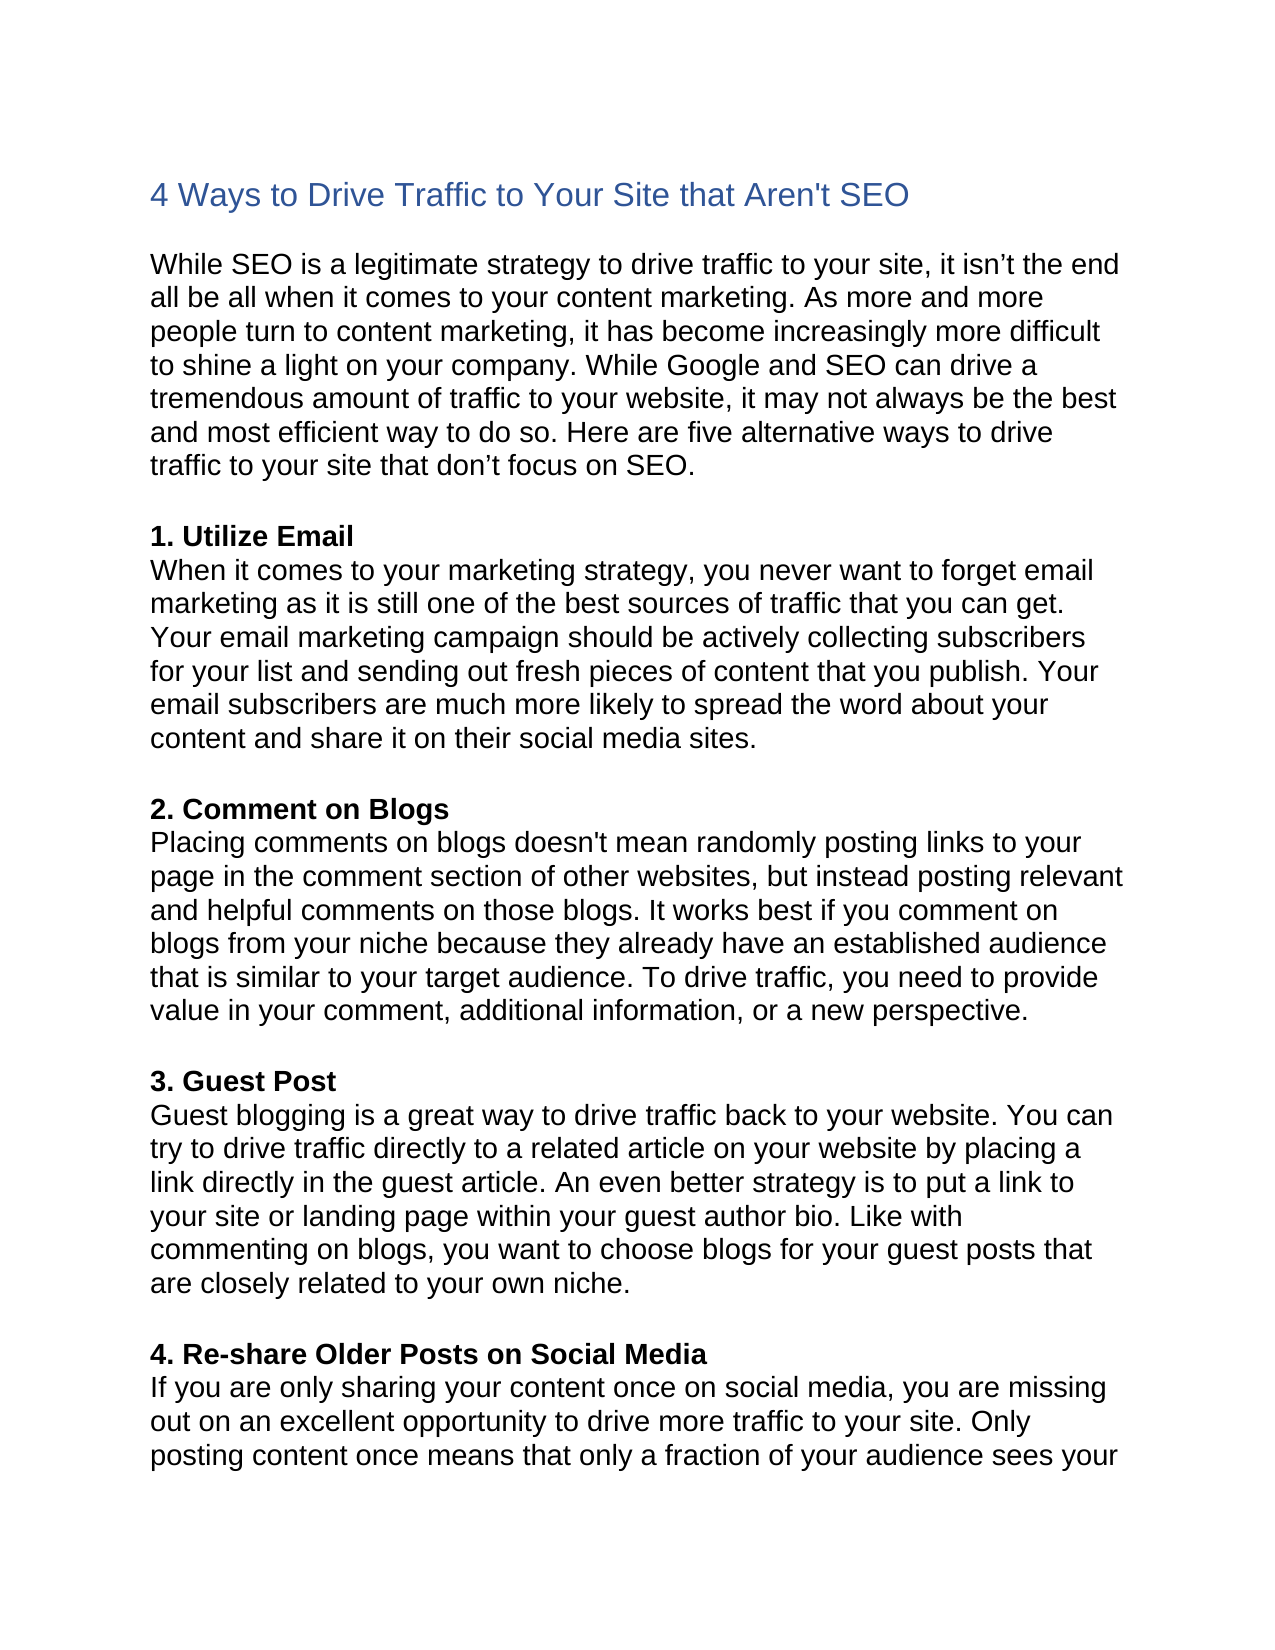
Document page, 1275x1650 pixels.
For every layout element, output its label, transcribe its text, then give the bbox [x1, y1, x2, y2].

text Guest blogging is a great way to drive traffic back to your website. You can try to drive traffic directly to a related article on your website by placing a link directly in the guest article. An even better strategy is to put a link to your site or landing page within your guest author bio. Like with commenting on blogs, you want to choose blogs for your guest posts that are closely related to your own niche. [150, 1098, 1125, 1299]
text Placing comments on blogs doesn't mean randomly posting links to your page in the comment section of other websites, but instead posting relevant and helpful comments on those blogs. It works best if you comment on blogs from your niche because they already have an established audience that is similar to your target audience. To drive traffic, you need to provide value in your comment, additional information, or a new perspective. [150, 826, 1125, 1027]
subtitle 2. Comment on Blogs [150, 792, 1125, 826]
subtitle 3. Guest Post [150, 1064, 1125, 1098]
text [150, 1371, 1125, 1471]
text While SEO is a legitimate strategy to drive traffic to your site, it isn’t the end all be all when it comes to your content marketing. As more and more people turn to content marketing, it has become increasingly more difficult to shine a light on your company. While Google and SEO can drive a tremendous amount of traffic to your website, it may not always be the best and most efficient way to do so. Here are five alternative ways to drive traffic to your site that don’t focus on SEO. [150, 247, 1125, 482]
subtitle 4. Re-share Older Posts on Social Media [150, 1337, 1125, 1371]
subtitle 1. Utilize Email [150, 519, 1125, 553]
subtitle 4 Ways to Drive Traffic to Your Site that Aren't SEO [150, 175, 1125, 213]
text When it comes to your marketing strategy, you never want to forget email marketing as it is still one of the best sources of traffic that you can get. Your email marketing campaign should be actively collecting subscribers for your list and sending out fresh pieces of content that you publish. Your email subscribers are much more likely to spread the word about your content and share it on their social media sites. [150, 553, 1125, 754]
